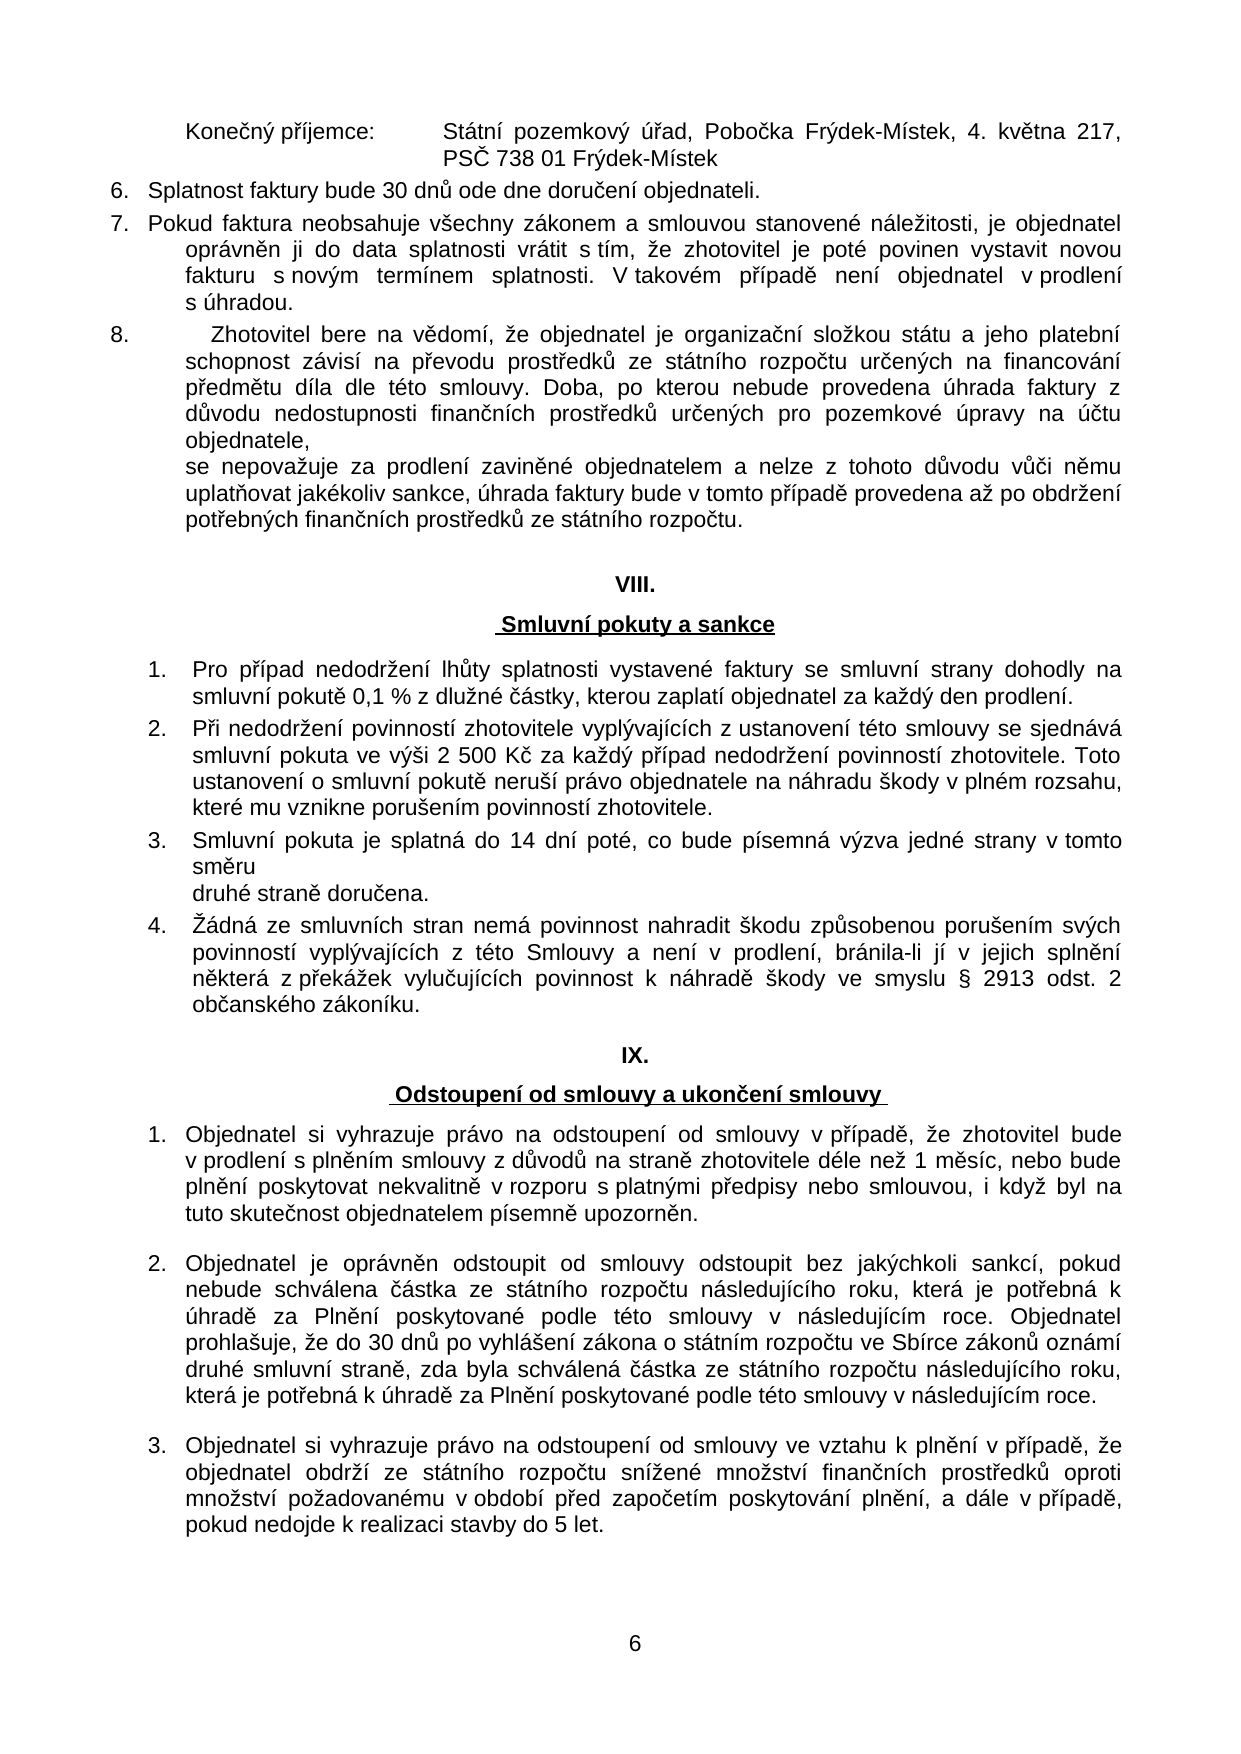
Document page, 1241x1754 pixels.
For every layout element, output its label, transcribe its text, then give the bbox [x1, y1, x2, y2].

subtitle IX. [148, 1042, 1122, 1068]
list Objednatel je oprávněn odstoupit od smlouvy odstoupit bez jakýchkoli sankcí, pokud nebude schválena částka ze státního rozpočtu následujícího roku, která je potřebná k úhradě za Plnění poskytované podle této smlouvy v následujícím roce. Objednatel prohlašuje, že do 30 dnů po vyhlášení zákona o státním rozpočtu ve Sbírce zákonů oznámí druhé smluvní straně, zda byla schválená částka ze státního rozpočtu následujícího roku, která je potřebná k úhradě za Plnění poskytované podle této smlouvy v následujícím roce. [148, 1250, 1122, 1408]
subtitle Odstoupení od smlouvy a ukončení smlouvy [148, 1081, 1122, 1107]
list Pro případ nedodržení lhůty splatnosti vystavené faktury se smluvní strany dohodly na smluvní pokutě 0,1 % z dlužné částky, kterou zaplatí objednatel za každý den prodlení. [148, 656, 1122, 709]
list Žádná ze smluvních stran nemá povinnost nahradit škodu způsobenou porušením svých povinností vyplývajících z této Smlouvy a není v prodlení, bránila-li jí v jejich splnění některá z překážek vylučujících povinnost k náhradě škody ve smyslu § 2913 odst. 2 občanského zákoníku. [148, 912, 1122, 1018]
list Při nedodržení povinností zhotovitele vyplývajících z ustanovení této smlouvy se sjednává smluvní pokuta ve výši 2 500 Kč za každý případ nedodržení povinností zhotovitele. Toto ustanovení o smluvní pokutě neruší právo objednatele na náhradu škody v plném rozsahu, které mu vznikne porušením povinností zhotovitele. [148, 715, 1122, 821]
list Objednatel si vyhrazuje právo na odstoupení od smlouvy v případě, že zhotovitel bude v prodlení s plněním smlouvy z důvodů na straně zhotovitele déle než 1 měsíc, nebo bude plnění poskytovat nekvalitně v rozporu s platnými předpisy nebo smlouvou, i když byl na tuto skutečnost objednatelem písemně upozorněn. [148, 1121, 1122, 1226]
subtitle Smluvní pokuty a sankce [148, 611, 1122, 637]
text Konečný příjemce: Státní pozemkový úřad, Pobočka Frýdek-Místek, 4. května 217, PSČ 738 01 Frýdek-Místek [185, 118, 1122, 171]
list Zhotovitel bere na vědomí, že objednatel je organizační složkou státu a jeho platební schopnost závisí na převodu prostředků ze státního rozpočtu určených na financování předmětu díla dle této smlouvy. Doba, po kterou nebude provedena úhrada faktury z důvodu nedostupnosti finančních prostředků určených pro pozemkové úpravy na účtu objednatele, se nepovažuje za prodlení zaviněné objednatelem a nelze z tohoto důvodu vůči němu uplatňovat jakékoliv sankce, úhrada faktury bude v tomto případě provedena až po obdržení potřebných finančních prostředků ze státního rozpočtu. [110, 321, 1122, 532]
text druhé straně doručena. [148, 879, 1122, 906]
list Pokud faktura neobsahuje všechny zákonem a smlouvou stanovené náležitosti, je objednatel oprávněn ji do data splatnosti vrátit s tím, že zhotovitel je poté povinen vystavit novou fakturu s novým termínem splatnosti. V takovém případě není objednatel v prodlení s úhradou. [110, 210, 1122, 315]
list Splatnost faktury bude 30 dnů ode dne doručení objednateli. [110, 177, 1122, 203]
list Smluvní pokuta je splatná do 14 dní poté, co bude písemná výzva jedné strany v tomto směru [148, 827, 1122, 879]
subtitle VIII. [148, 571, 1122, 597]
list Objednatel si vyhrazuje právo na odstoupení od smlouvy ve vztahu k plnění v případě, že objednatel obdrží ze státního rozpočtu snížené množství finančních prostředků oproti množství požadovanému v období před započetím poskytování plnění, a dále v případě, pokud nedojde k realizaci stavby do 5 let. [148, 1432, 1122, 1538]
